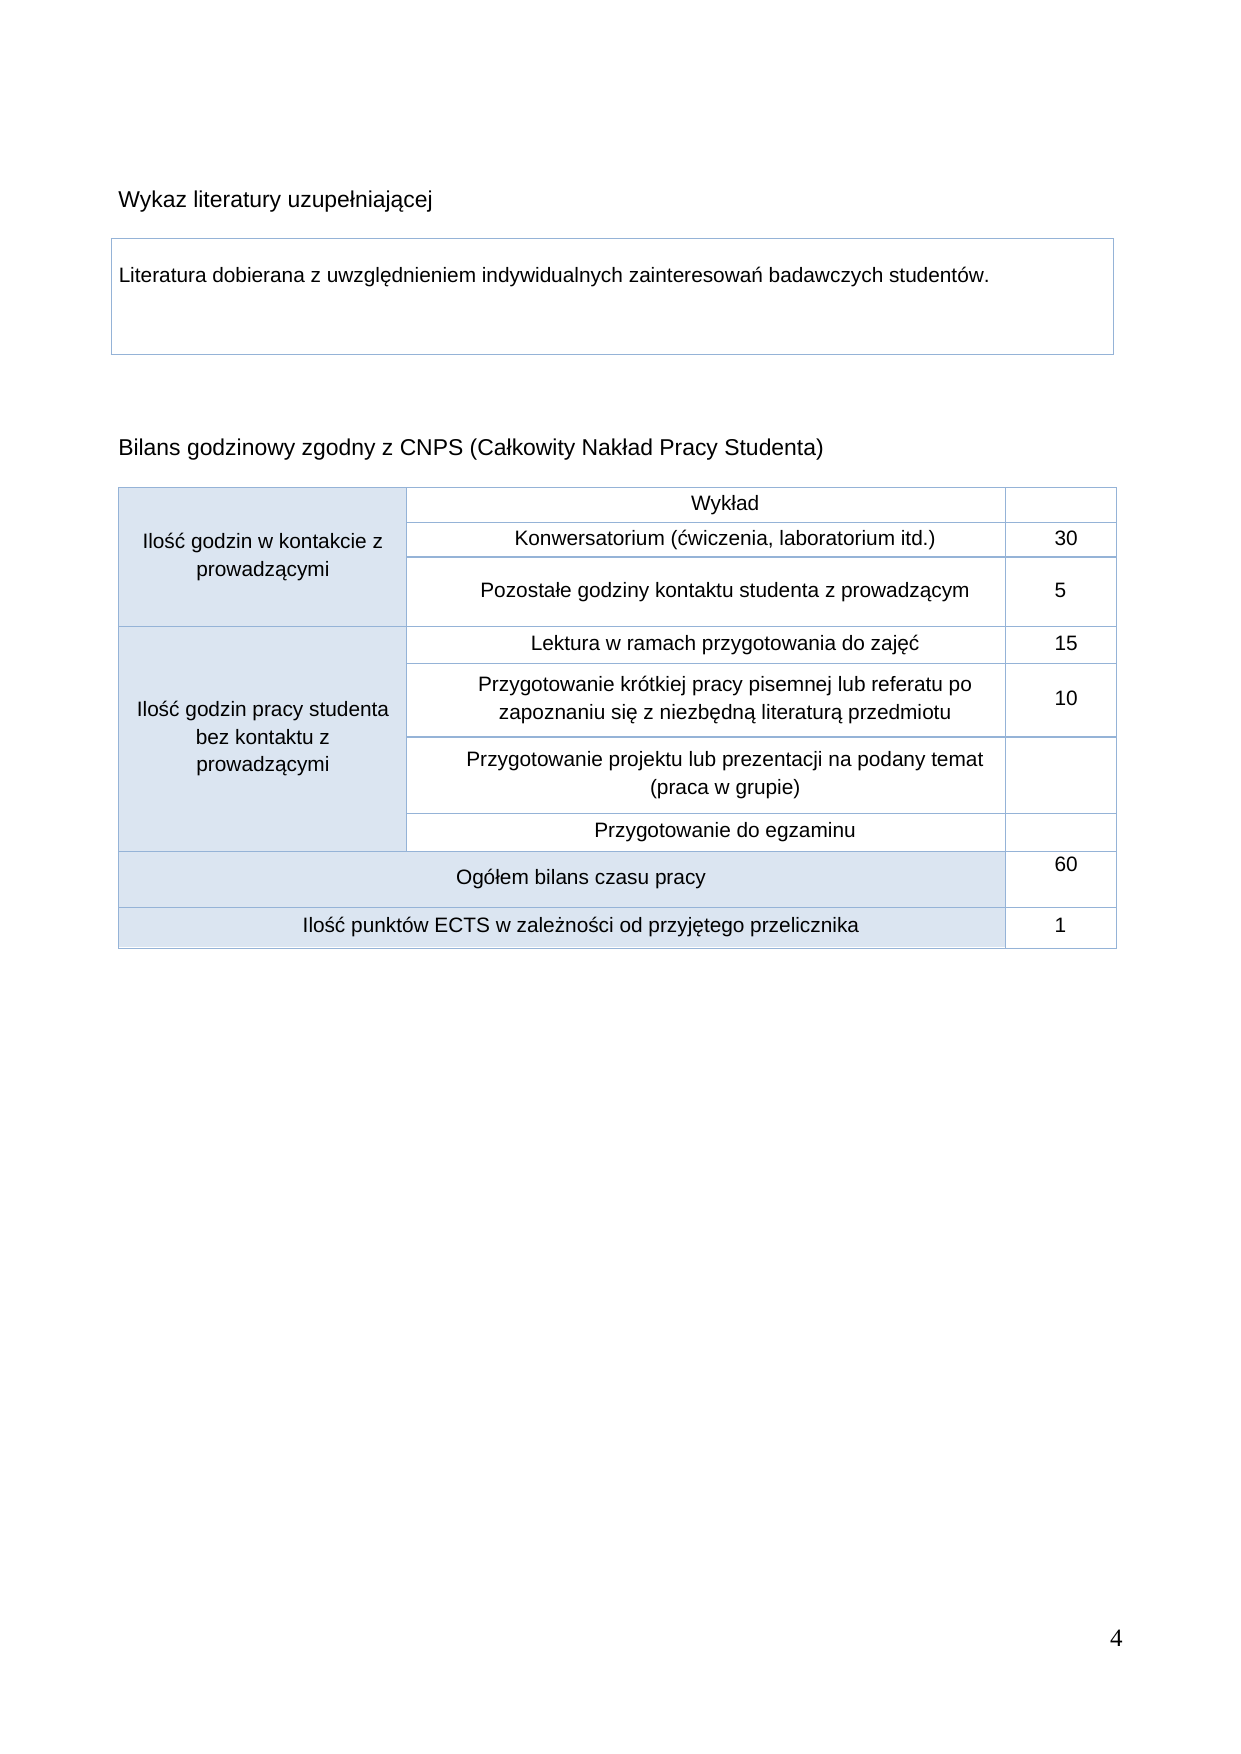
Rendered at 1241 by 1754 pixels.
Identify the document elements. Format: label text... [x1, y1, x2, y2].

table_cell 30 [1006, 523, 1116, 556]
table_cell Ilość punktów ECTS w zależności od przyjętego przelicznika [119, 908, 1005, 947]
table_cell Lektura w ramach przygotowania do zajęć [407, 627, 1005, 662]
table_header Literatura dobierana z uwzględnieniem indywidualnych zainteresowań badawczych studentów. [112, 239, 1113, 354]
table_cell Przygotowanie krótkiej pracy pisemnej lub referatu po zapoznaniu się z niezbędną literaturą przedmiotu [407, 664, 1005, 736]
table_header [1006, 488, 1116, 522]
table_cell 15 [1006, 627, 1116, 662]
table_cell Przygotowanie do egzaminu [407, 814, 1005, 851]
table_cell 5 [1006, 558, 1116, 626]
text Bilans godzinowy zgodny z CNPS (Całkowity Nakład Pracy Studenta) [118, 434, 1122, 461]
table_cell 10 [1006, 664, 1116, 736]
text Wykaz literatury uzupełniającej [118, 186, 1122, 212]
table_cell 60 [1006, 852, 1116, 907]
table_header Ilość godzin w kontakcie z prowadzącymi [119, 488, 406, 626]
table_cell Ilość godzin pracy studenta bez kontaktu z prowadzącymi [119, 627, 406, 851]
table_cell 1 [1006, 908, 1116, 947]
table_cell [1006, 738, 1116, 812]
table_cell Przygotowanie projektu lub prezentacji na podany temat (praca w grupie) [407, 738, 1005, 812]
table_cell Ogółem bilans czasu pracy [119, 852, 1005, 907]
table_cell Konwersatorium (ćwiczenia, laboratorium itd.) [407, 523, 1005, 556]
table_cell Pozostałe godziny kontaktu studenta z prowadzącym [407, 558, 1005, 626]
table_header Wykład [407, 488, 1005, 522]
table_cell [1006, 814, 1116, 851]
